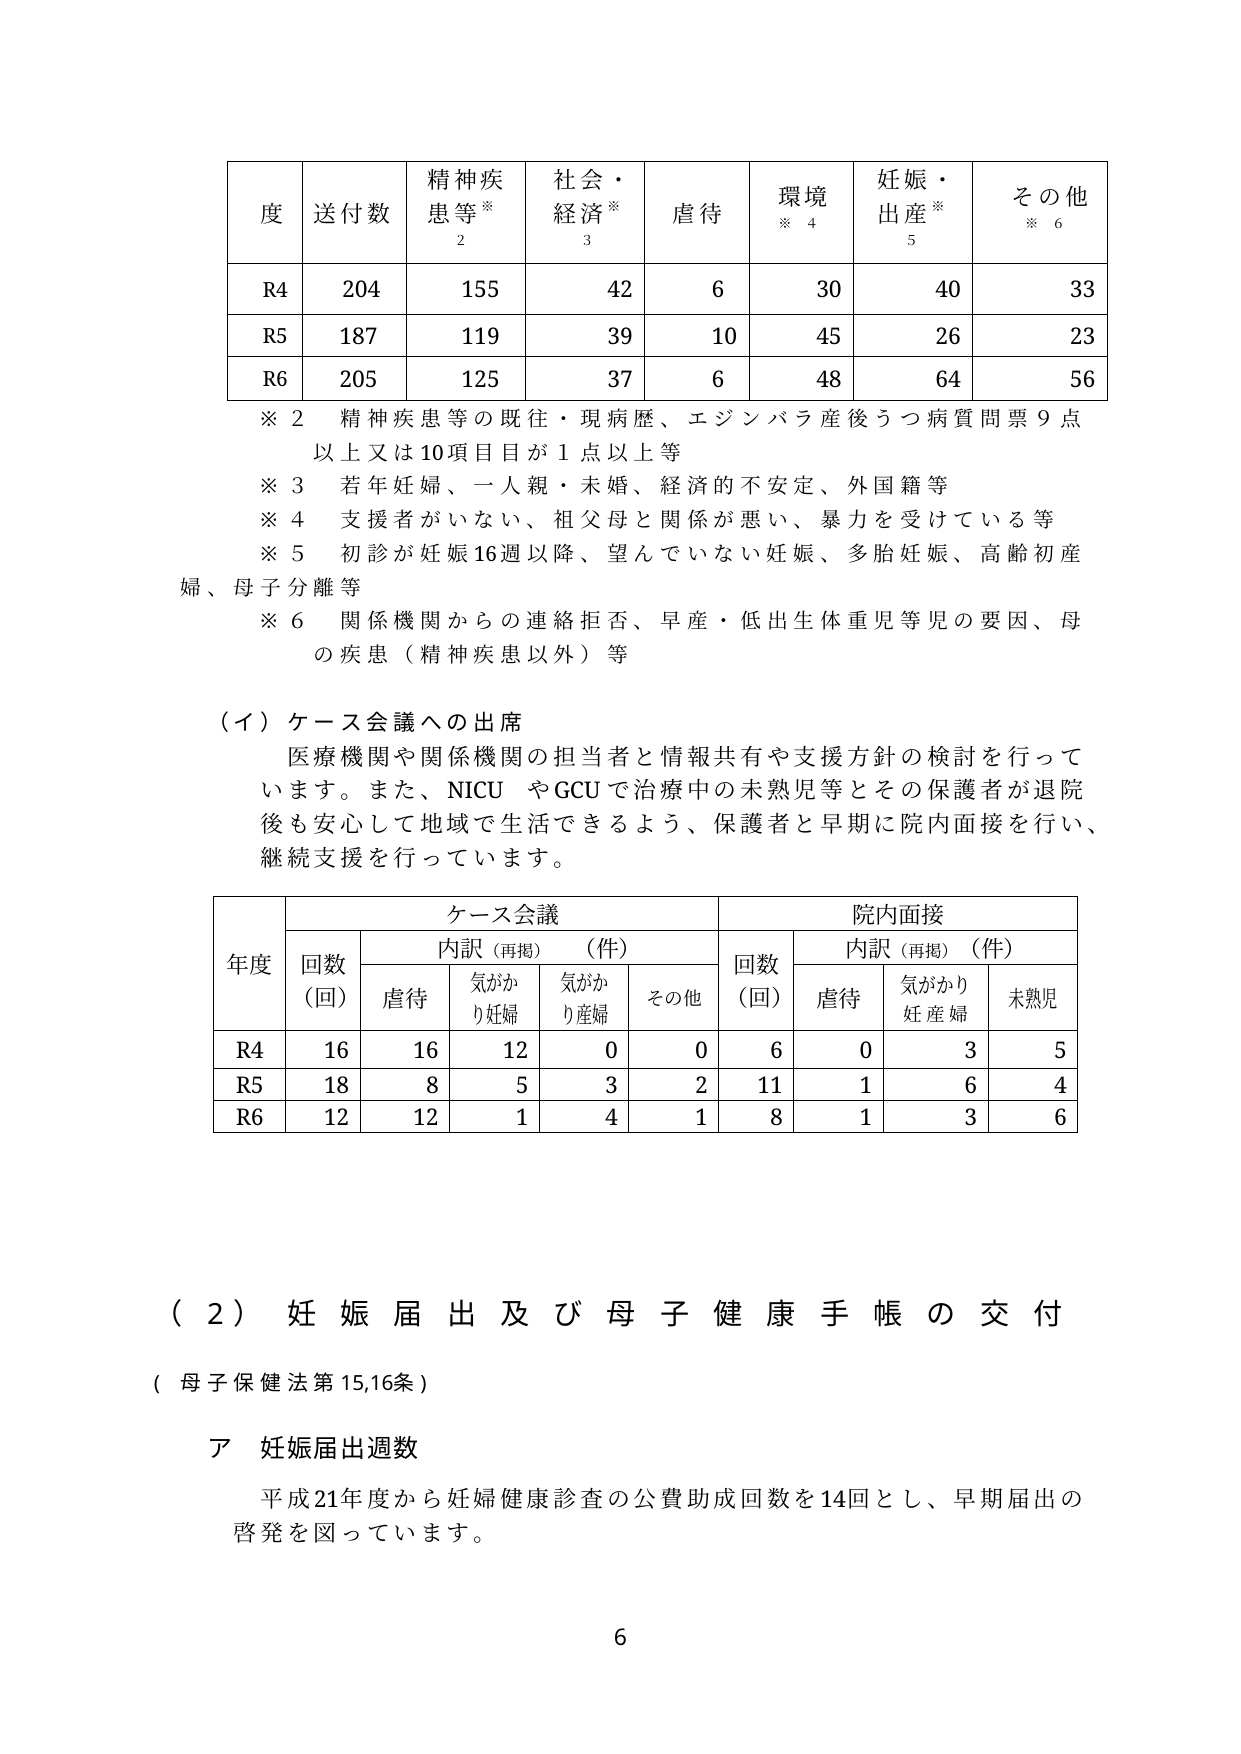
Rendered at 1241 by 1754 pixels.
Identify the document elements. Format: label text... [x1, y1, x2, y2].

table_cell 12 [450, 1031, 539, 1068]
table_header 連絡票 送付数 [303, 162, 406, 263]
table_cell 30 [750, 264, 853, 314]
table_cell 37 [526, 357, 644, 399]
table_cell 2 [629, 1069, 718, 1100]
table_cell 3 [884, 1101, 988, 1132]
text ア 妊娠届出週数 [153, 1413, 1087, 1481]
table_cell 回数 （回） [719, 931, 793, 1030]
text （イ）ケース会議への出席 [153, 704, 1087, 738]
text ※４ 支援者がいない、祖父母と関係が悪い、暴力を受けている等 [177, 502, 1087, 536]
table_cell 6 [989, 1101, 1077, 1132]
table_cell R5 [228, 315, 302, 356]
table_cell 16 [286, 1031, 360, 1068]
table_cell 未熟児 [989, 965, 1077, 1030]
table_cell 内訳（再掲） （件） [361, 931, 718, 963]
table_cell 40 [854, 264, 972, 314]
text （2）妊娠届出及び母子健康手帳の交付 (母子保健法第15,16条) [153, 1278, 1087, 1413]
table_cell 3 [540, 1069, 628, 1100]
table_cell 環境※４ [750, 162, 853, 263]
table_cell 0 [540, 1031, 628, 1068]
table_cell 204 [303, 264, 406, 314]
table_cell 119 [407, 315, 525, 356]
table_cell 64 [854, 357, 972, 399]
table_cell 虐待 [794, 965, 883, 1030]
text ※５ 初診が妊娠16週以降、望んでいない妊娠、多胎妊娠、高齢初産婦、母子分離等 [177, 536, 1087, 603]
table_header ケース会議 [286, 897, 718, 929]
table_cell 1 [450, 1101, 539, 1132]
text 医療機関や関係機関の担当者と情報共有や支援方針の検討を行っています。また、NICUやGCUで治療中の未熟児等とその保護者が退院後も安心して地域で生活できるよう、保護者と早期に院内面接を行い、継続支援を行っています。 [239, 738, 1087, 873]
table_cell 5 [989, 1031, 1077, 1068]
table_cell R6 [214, 1101, 285, 1132]
table_cell 虐待 [361, 965, 449, 1030]
table_cell 23 [973, 315, 1107, 356]
table_cell 8 [719, 1101, 793, 1132]
table_cell 6 [645, 264, 749, 314]
table_cell R6 [228, 357, 302, 399]
table_cell 11 [719, 1069, 793, 1100]
table_cell 4 [540, 1101, 628, 1132]
table_cell 26 [854, 315, 972, 356]
table_cell 12 [286, 1101, 360, 1132]
table_cell 気がか り産婦 [540, 965, 628, 1030]
text ※３ 若年妊婦、一人親・未婚、経済的不安定、外国籍等 [177, 468, 1087, 502]
table_cell 虐待 [645, 162, 749, 263]
table_cell 42 [526, 264, 644, 314]
text ※２ 精神疾患等の既往・現病歴、エジンバラ産後うつ病質問票９点以上又は10項目目が１点以上等 [247, 401, 1087, 468]
table_cell 33 [973, 264, 1107, 314]
table_cell 0 [629, 1031, 718, 1068]
text 平成21年度から妊婦健康診査の公費助成回数を14回とし、早期届出の啓発を図っています。 [212, 1481, 1087, 1548]
table_cell 18 [286, 1069, 360, 1100]
table_cell 4 [989, 1069, 1077, 1100]
table_cell 39 [526, 315, 644, 356]
table_cell 16 [361, 1031, 449, 1068]
table_cell その他 [629, 965, 718, 1030]
table_cell R4 [228, 264, 302, 314]
table_cell R4 [214, 1031, 285, 1068]
table_cell 妊娠・ 出産※５ [854, 162, 972, 263]
table_cell 3 [884, 1031, 988, 1068]
table_header 年度 [228, 162, 302, 263]
table_cell 155 [407, 264, 525, 314]
table_cell 気がかり妊産婦 [884, 965, 988, 1030]
table_header 院内面接 [719, 897, 1077, 929]
table_header 年度 [214, 897, 285, 1030]
table_cell 10 [645, 315, 749, 356]
table_cell 6 [884, 1069, 988, 1100]
table_cell 1 [794, 1101, 883, 1132]
table_cell 45 [750, 315, 853, 356]
table_cell 187 [303, 315, 406, 356]
table_cell その他※６ [973, 162, 1107, 263]
table_cell 気がか り妊婦 [450, 965, 539, 1030]
table_cell 社会・ 経済※３ [526, 162, 644, 263]
table_cell 56 [973, 357, 1107, 399]
table_cell 1 [629, 1101, 718, 1132]
table_cell 8 [361, 1069, 449, 1100]
table_cell R5 [214, 1069, 285, 1100]
table_cell 1 [794, 1069, 883, 1100]
table_cell 内訳（再掲）（件） [794, 931, 1077, 963]
table_cell 6 [645, 357, 749, 399]
table_cell 6 [719, 1031, 793, 1068]
table_cell 48 [750, 357, 853, 399]
table_cell 精神疾 患等※２ [407, 162, 525, 263]
table_cell 0 [794, 1031, 883, 1068]
table_cell 回数 （回） [286, 931, 360, 1030]
table_cell 125 [407, 357, 525, 399]
text ※６ 関係機関からの連絡拒否、早産・低出生体重児等児の要因、母の疾患（精神疾患以外）等 [247, 603, 1087, 671]
table_cell 5 [450, 1069, 539, 1100]
table_cell 12 [361, 1101, 449, 1132]
table_cell 205 [303, 357, 406, 399]
